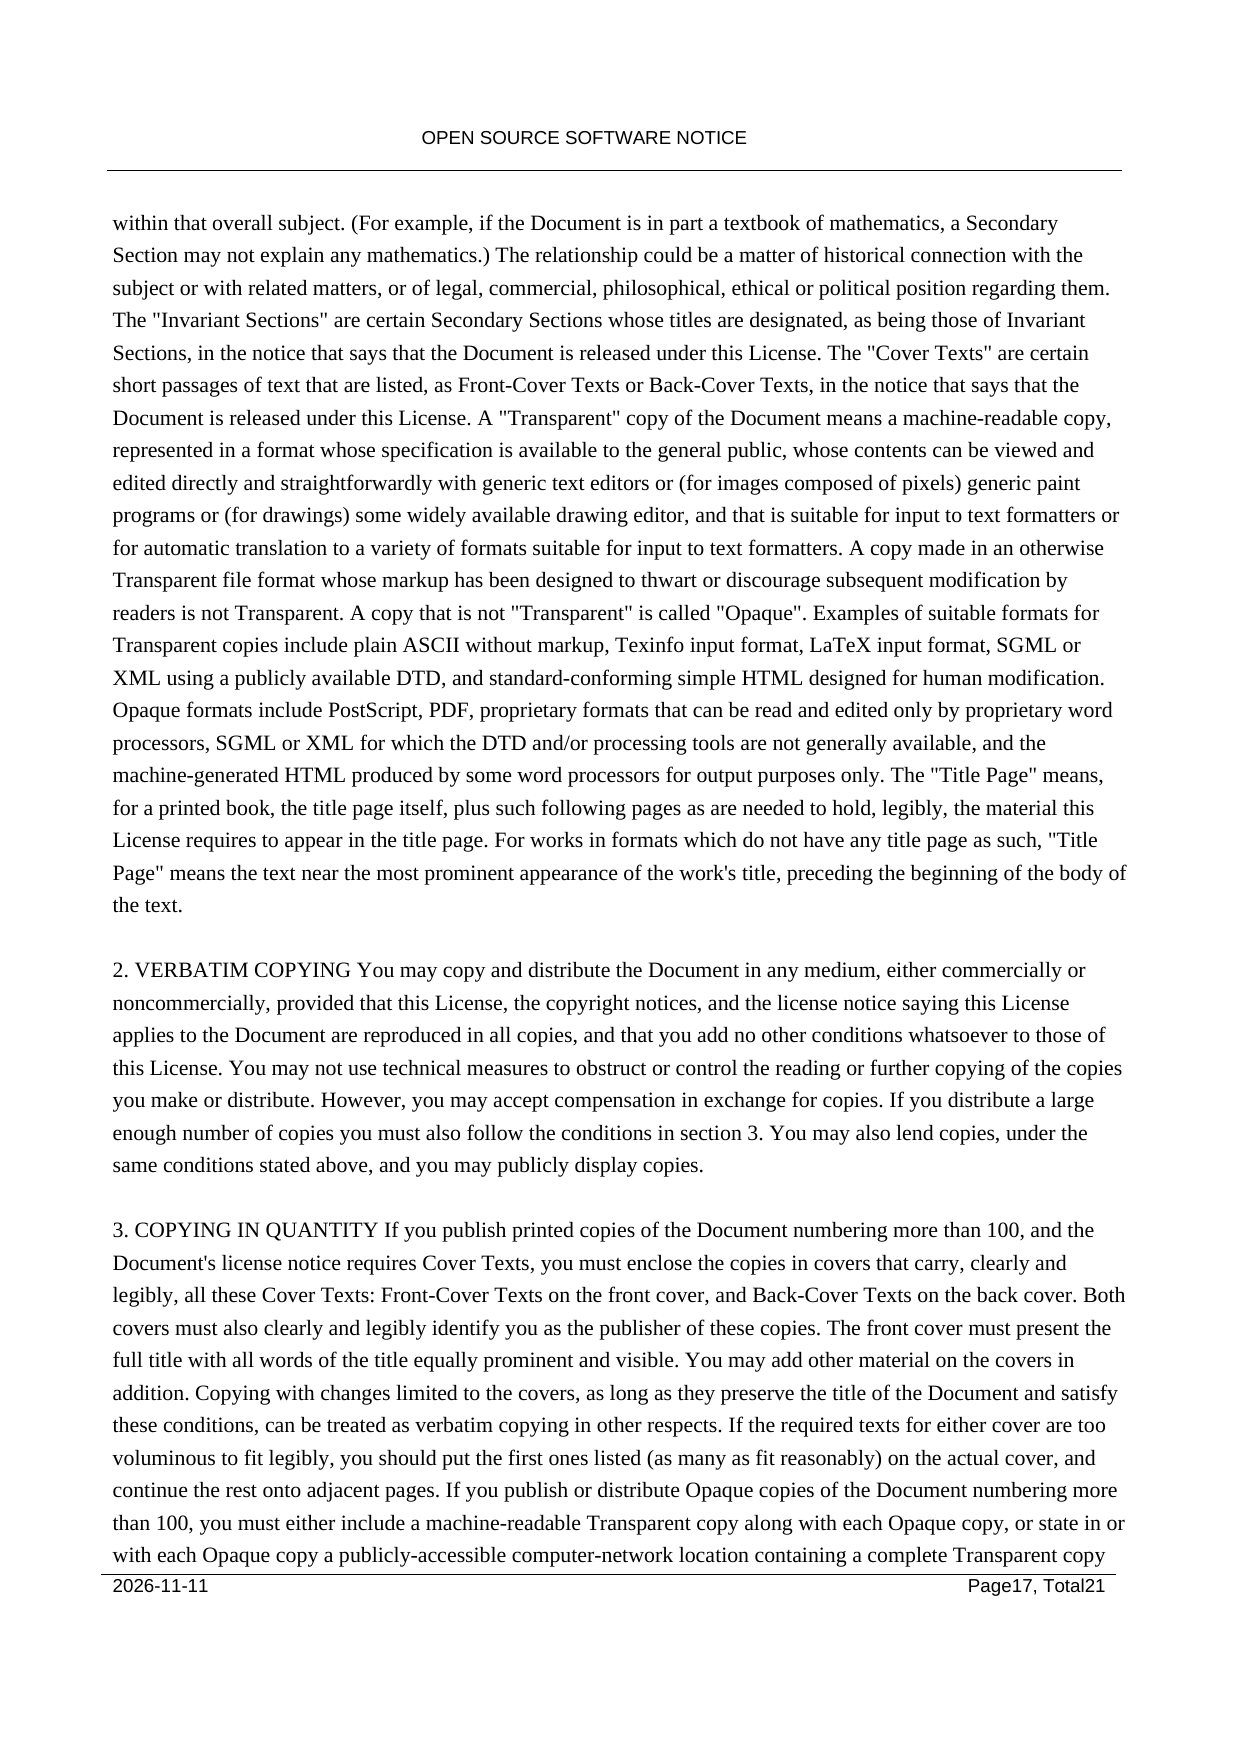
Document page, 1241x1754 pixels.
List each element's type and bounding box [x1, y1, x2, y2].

text [112, 206, 1128, 1571]
